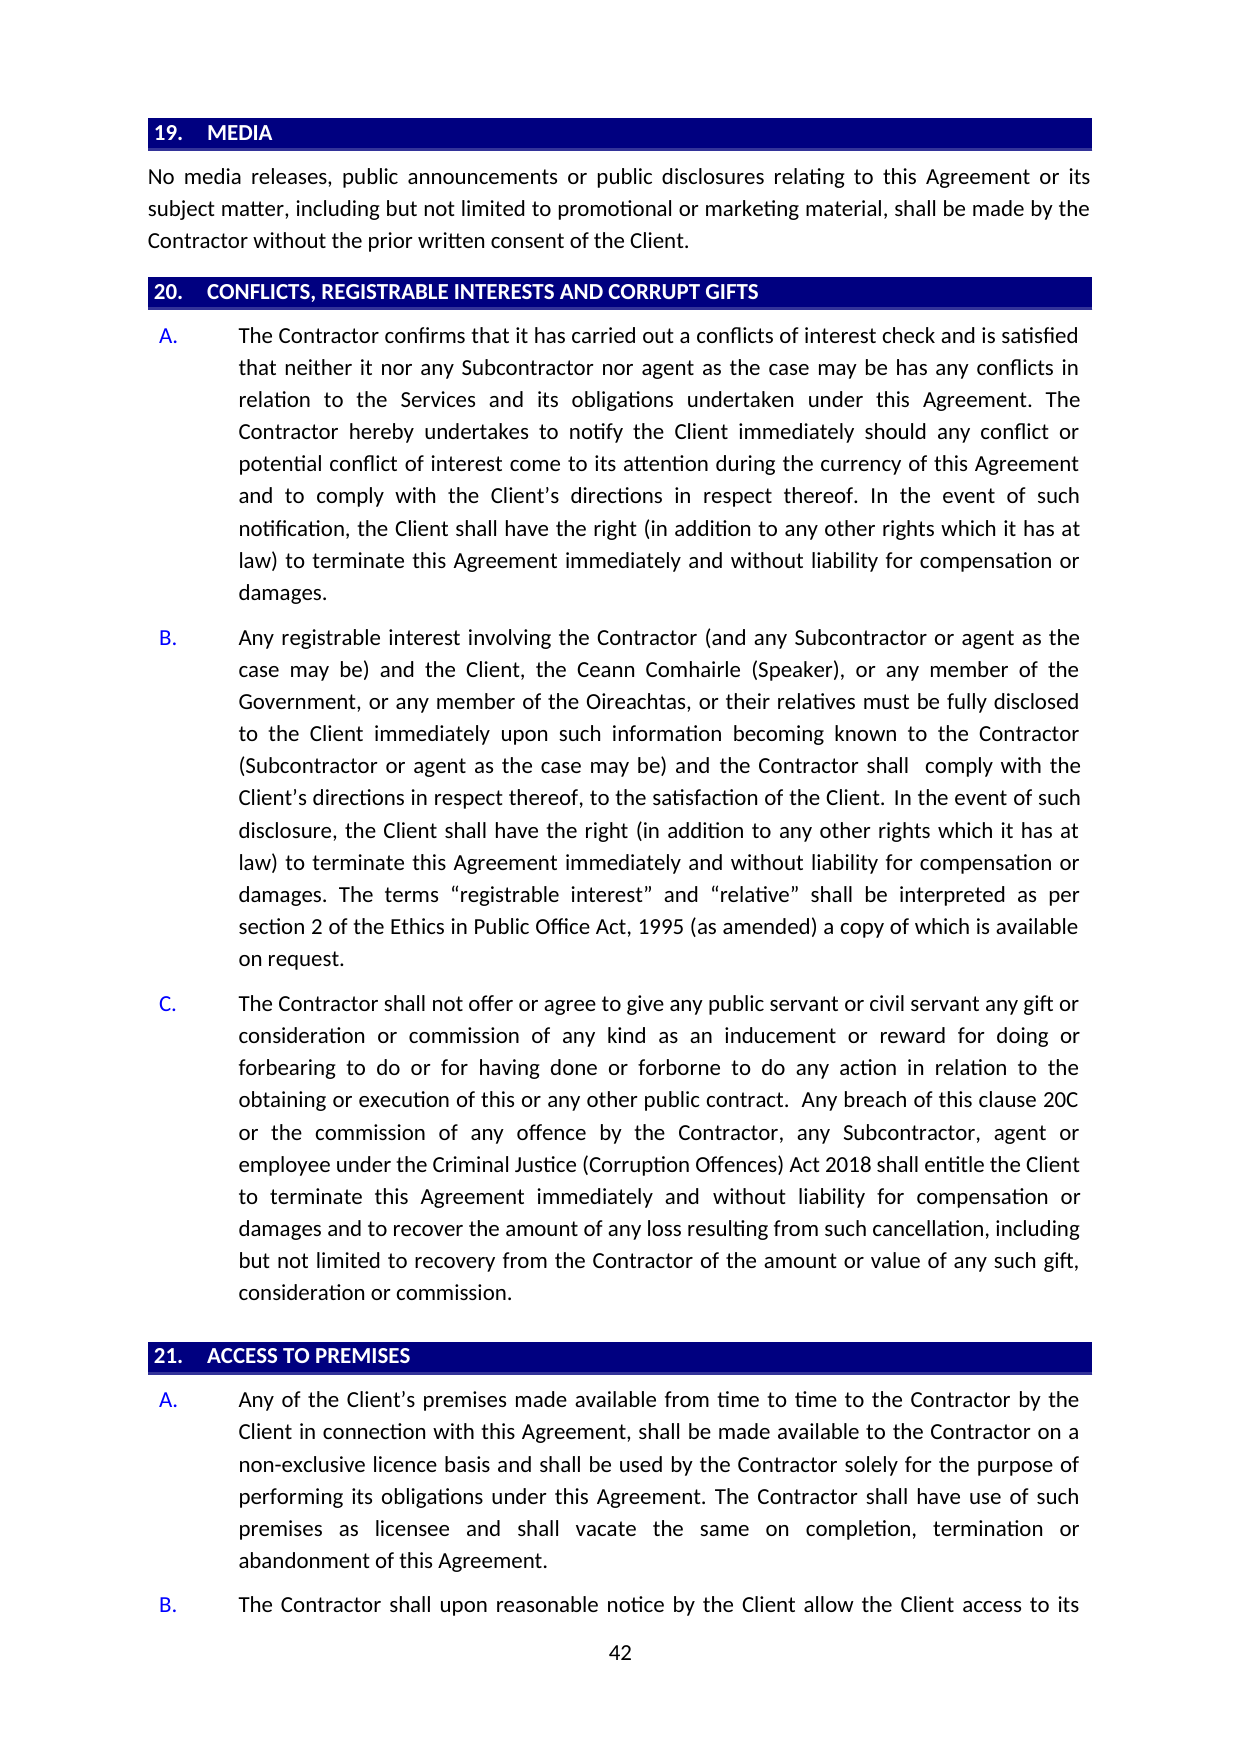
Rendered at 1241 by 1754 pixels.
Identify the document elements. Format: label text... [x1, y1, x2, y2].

table_cell B. [148, 623, 227, 989]
subtitle 19. Media [148, 118, 1092, 148]
text No media releases, public announcements or public disclosures relating to this Agreement or its subject matter, including but not limited to promotional or marketing material, shall be made by the Contractor without the prior written consent of the Client. [148, 162, 1092, 254]
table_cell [227, 1591, 1093, 1635]
table_cell The Contractor shall not offer or agree to give any public servant or civil servant any gift or consideration or commission of any kind as an inducement or reward for doing or forbearing to do or for having done or forborne to do any action in relation to the obtaining or execution of this or any other public contract. Any breach of this clause 20C or the commission of any offence by the Contractor, any Subcontractor, agent or employee under the Criminal Justice (Corruption Offences) Act 2018 shall entitle the Client to terminate this Agreement immediately and without liability for compensation or damages and to recover the amount of any loss resulting from such cancellation, including but not limited to recovery from the Contractor of the amount or value of any such gift, consideration or commission. [227, 989, 1093, 1323]
table_cell C. [148, 989, 227, 1323]
table_header A. [148, 1385, 227, 1591]
table_header Any of the Client’s premises made available from time to time to the Contractor by the Client in connection with this Agreement, shall be made available to the Contractor on a non-exclusive licence basis and shall be used by the Contractor solely for the purpose of performing its obligations under this Agreement. The Contractor shall have use of such premises as licensee and shall vacate the same on completion, termination or abandonment of this Agreement. [227, 1385, 1093, 1591]
subtitle 21. Access to Premises [148, 1342, 1092, 1372]
table_cell B. [148, 1591, 227, 1635]
subtitle 20. Conflicts, Registrable Interests and Corrupt Gifts [148, 277, 1092, 307]
table_header A. [148, 321, 227, 623]
table_cell Any registrable interest involving the Contractor (and any Subcontractor or agent as the case may be) and the Client, the Ceann Comhairle (Speaker), or any member of the Government, or any member of the Oireachtas, or their relatives must be fully disclosed to the Client immediately upon such information becoming known to the Contractor (Subcontractor or agent as the case may be) and the Contractor shall comply with the Client’s directions in respect thereof, to the satisfaction of the Client. In the event of such disclosure, the Client shall have the right (in addition to any other rights which it has at law) to terminate this Agreement immediately and without liability for compensation or damages. The terms “registrable interest” and “relative” shall be interpreted as per section 2 of the Ethics in Public Office Act, 1995 (as amended) a copy of which is available on request. [227, 623, 1093, 989]
table_header The Contractor confirms that it has carried out a conflicts of interest check and is satisfied that neither it nor any Subcontractor nor agent as the case may be has any conflicts in relation to the Services and its obligations undertaken under this Agreement. The Contractor hereby undertakes to notify the Client immediately should any conflict or potential conflict of interest come to its attention during the currency of this Agreement and to comply with the Client’s directions in respect thereof. In the event of such notification, the Client shall have the right (in addition to any other rights which it has at law) to terminate this Agreement immediately and without liability for compensation or damages. [227, 321, 1093, 623]
